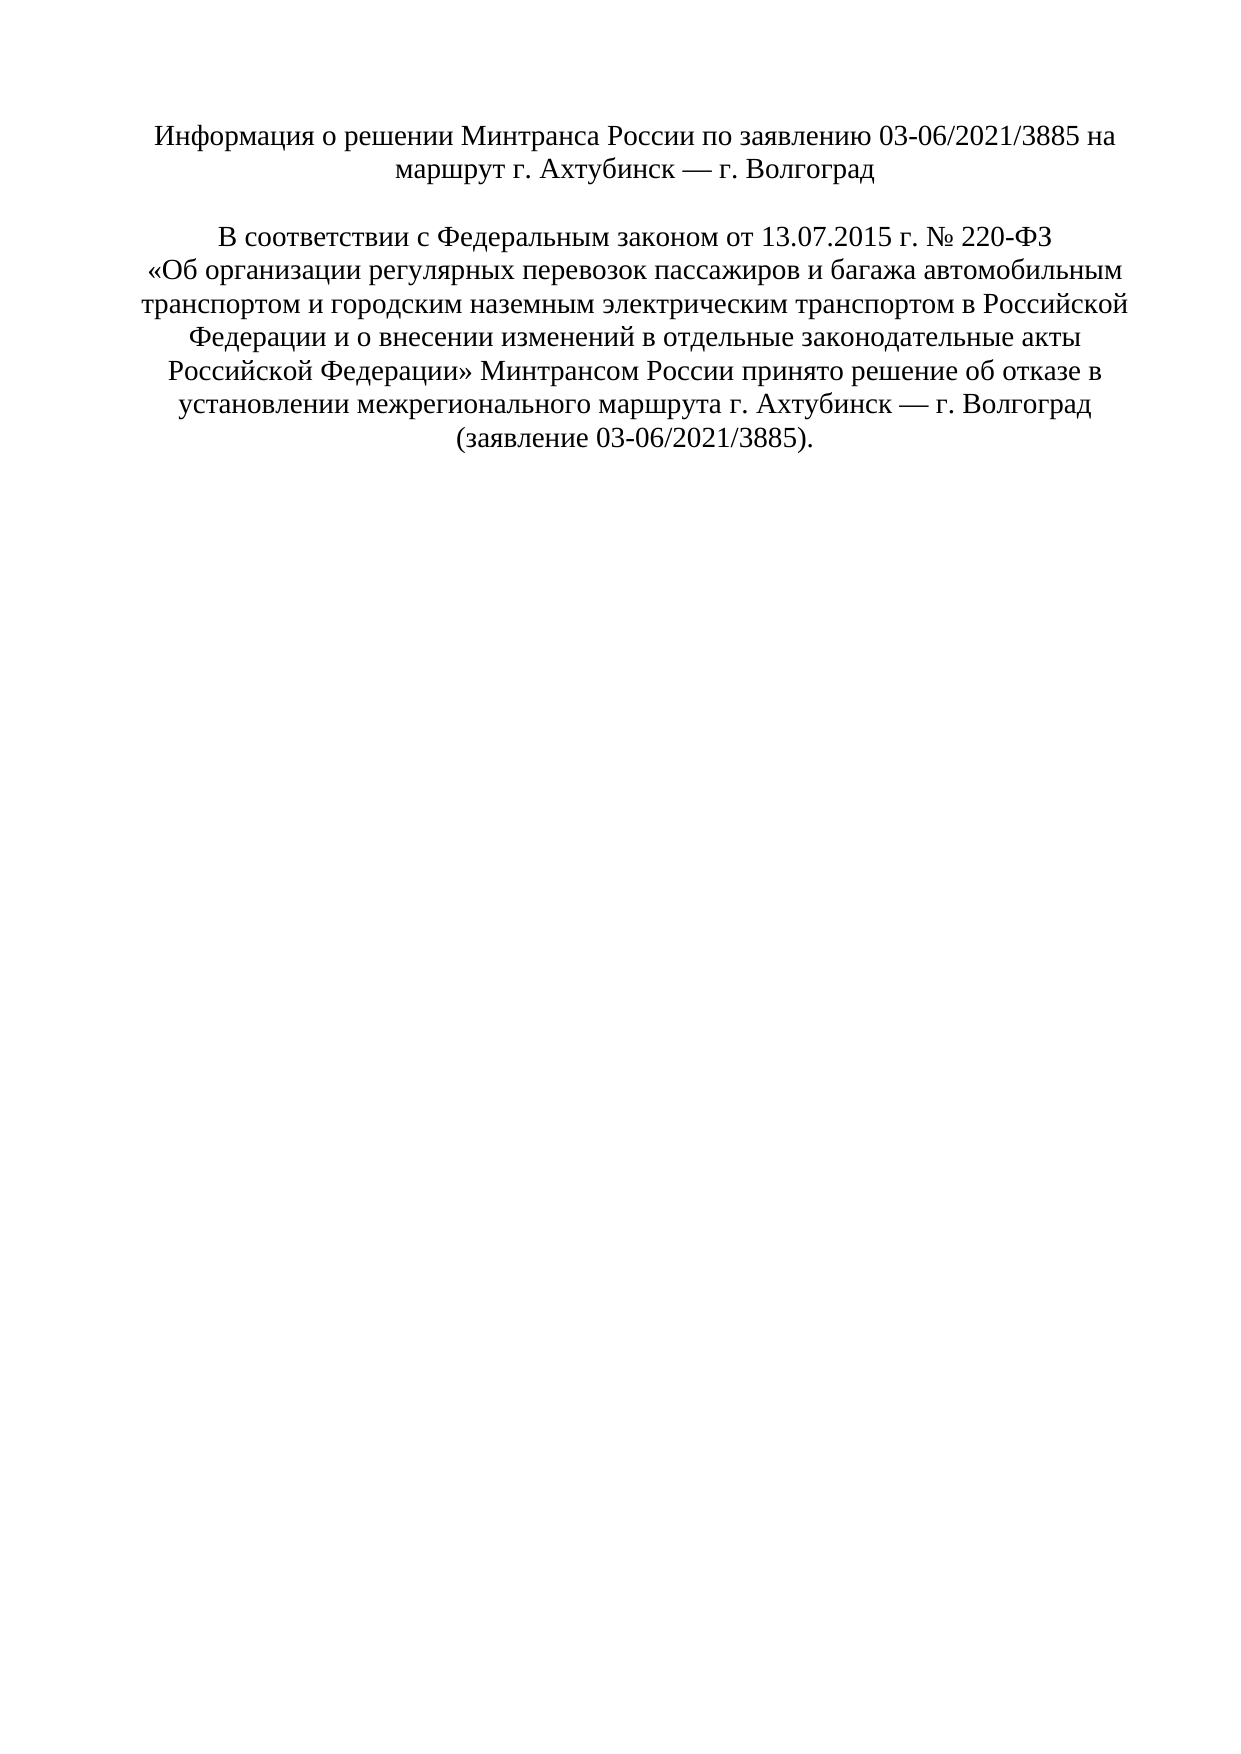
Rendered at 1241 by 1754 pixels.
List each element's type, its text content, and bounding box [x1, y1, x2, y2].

text В соответствии с Федеральным законом от 13.07.2015 г. № 220-ФЗ «Об организации регулярных перевозок пассажиров и багажа автомобильным транспортом и городским наземным электрическим транспортом в Российской Федерации и о внесении изменений в отдельные законодательные акты Российской Федерации» Минтрансом России принято решение об отказе в установлении межрегионального маршрута г. Ахтубинск — г. Волгоград (заявление 03-06/2021/3885). [118, 219, 1152, 453]
text Информация о решении Минтранса России по заявлению 03-06/2021/3885 на маршрут г. Ахтубинск — г. Волгоград [118, 118, 1152, 185]
